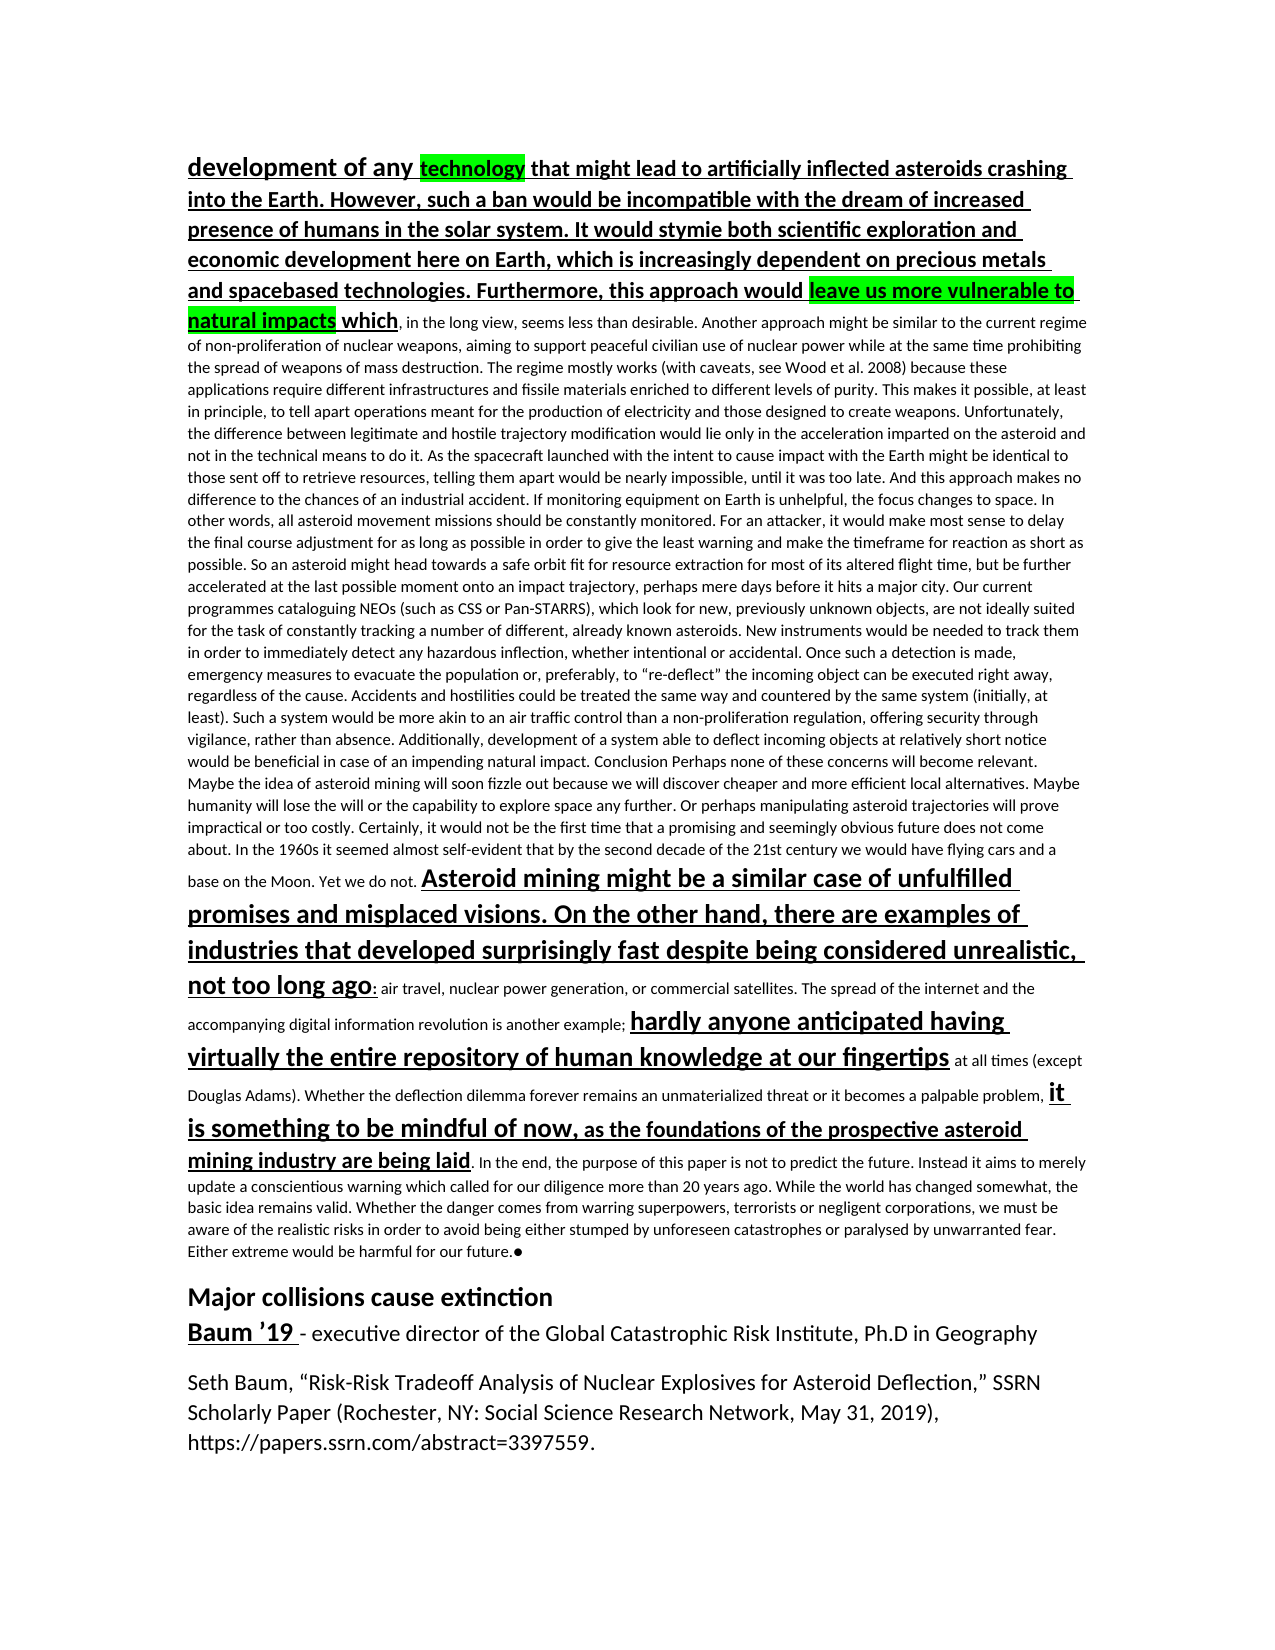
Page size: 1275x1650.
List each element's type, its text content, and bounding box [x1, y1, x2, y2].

text Seth Baum, “Risk-Risk Tradeoff Analysis of Nuclear Explosives for Asteroid Deflection,” SSRN Scholarly Paper (Rochester, NY: Social Science Research Network, May 31, 2019), https://papers.ssrn.com/abstract=3397559. [187, 1368, 1087, 1456]
text Baum ’19 - executive director of the Global Catastrophic Risk Institute, Ph.D in Geography [187, 1316, 1087, 1349]
subtitle Major collisions cause extinction [187, 1280, 1087, 1313]
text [187, 150, 1087, 1262]
